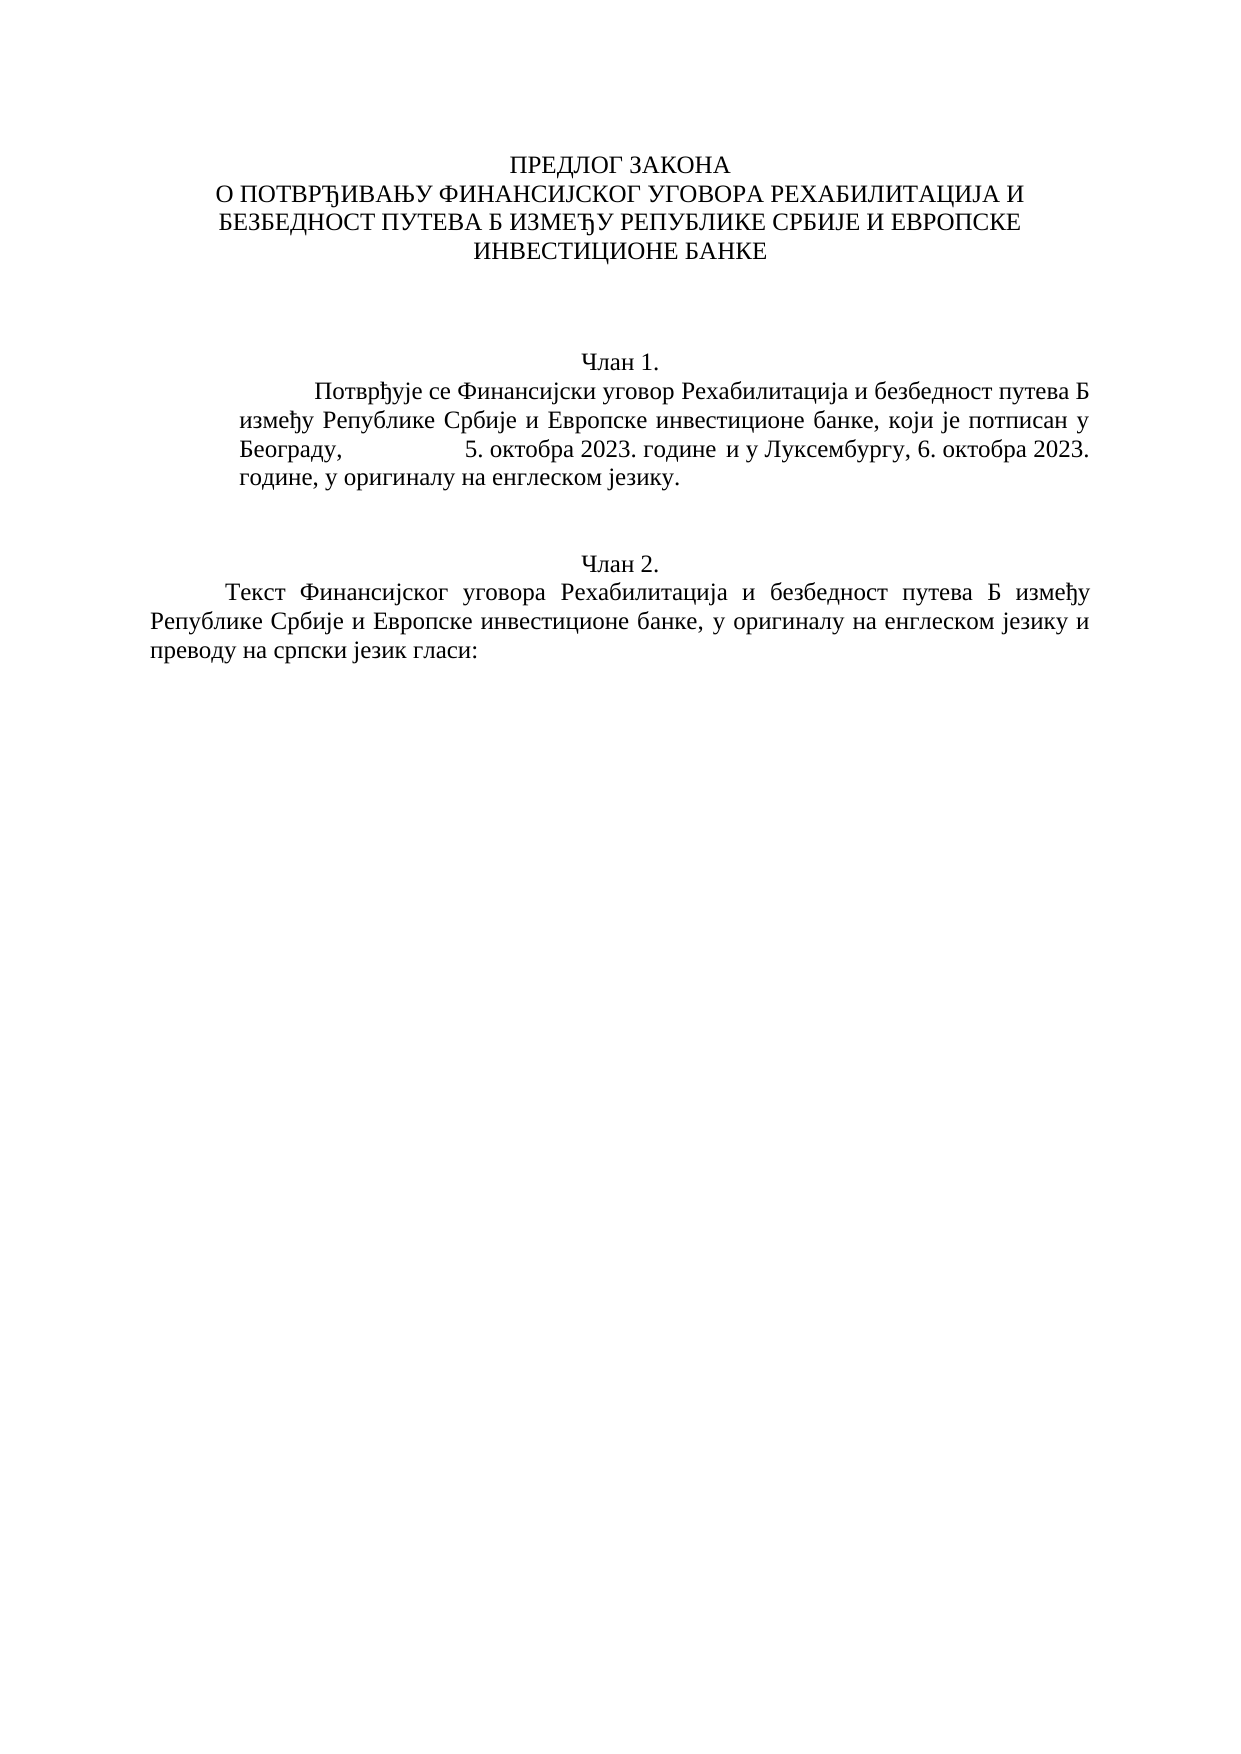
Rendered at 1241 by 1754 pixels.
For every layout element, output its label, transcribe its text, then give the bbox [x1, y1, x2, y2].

text Текст Финансијског уговора Рехабилитација и безбедност путева Б између Републике Србије и Европске инвестиционе банке, у оригиналу на енглеском језику и преводу на српски језик гласи: [150, 577, 1090, 664]
text Потврђује се Финансијски уговор Рехабилитација и безбедност путева Б између Републике Србије и Европске инвестиционе банке, који је потписан у Београду, 5. октобра 2023. године и у Луксембургу, 6. октобра 2023. године, у оригиналу на енглеском језику. [239, 376, 1090, 491]
text О ПОТВРЂИВАЊУ ФИНАНСИЈСКОГ УГОВОРА РЕХАБИЛИТАЦИЈА И БЕЗБЕДНОСТ ПУТЕВА Б ИЗМЕЂУ РЕПУБЛИКЕ СРБИЈЕ И ЕВРОПСКЕ ИНВЕСТИЦИОНЕ БАНКЕ [150, 179, 1090, 265]
text Члан 1. [150, 347, 1090, 376]
text Члан 2. [150, 549, 1090, 577]
text ПРЕДЛОГ ЗАКОНА [150, 150, 1090, 179]
